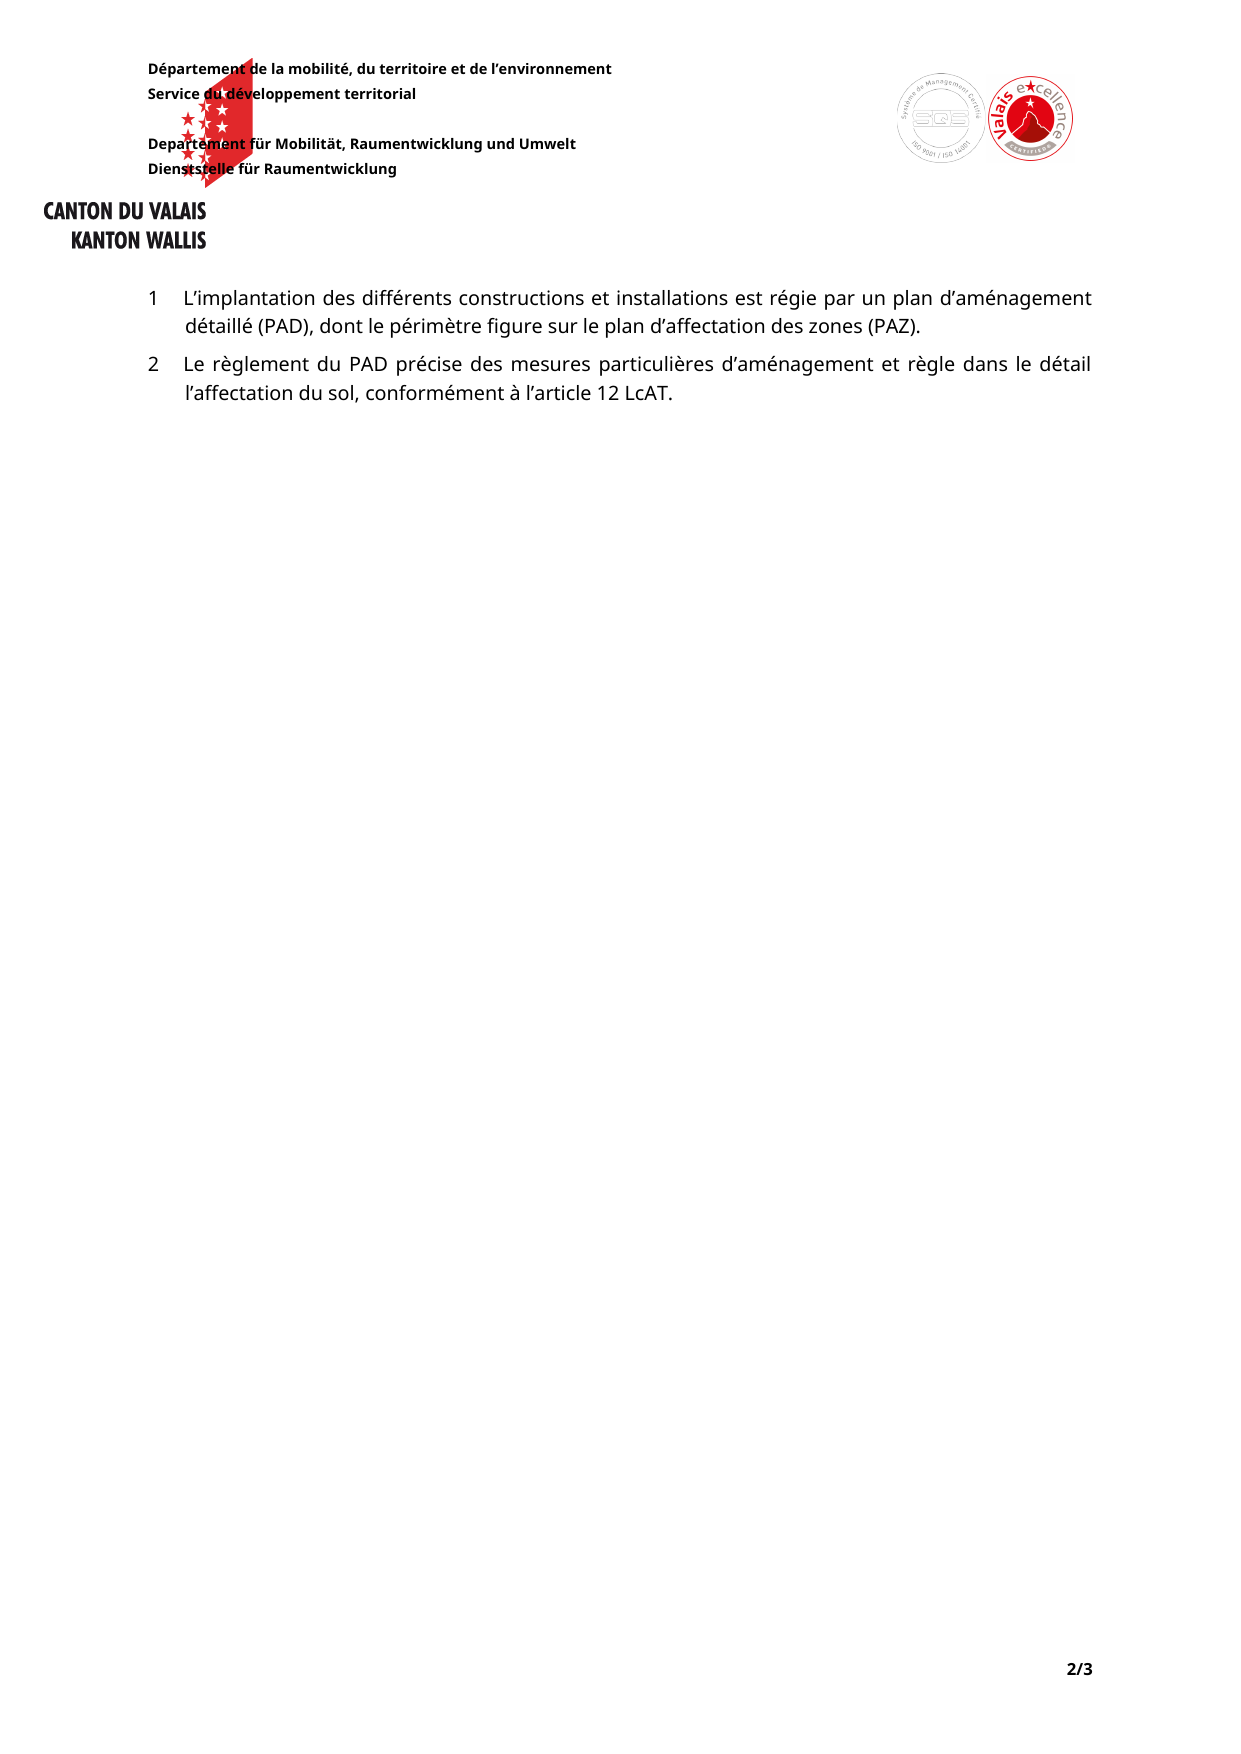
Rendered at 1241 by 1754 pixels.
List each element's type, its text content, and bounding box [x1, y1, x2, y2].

list Le règlement du PAD précise des mesures particulières d’aménagement et règle dans le détail l’affectation du sol, conformément à l’article 12 LcAT. [148, 351, 1093, 406]
picture [33, 58, 253, 249]
list L’implantation des différents constructions et installations est régie par un plan d’aménagement détaillé (PAD), dont le périmètre figure sur le plan d’affectation des zones (PAZ). [148, 284, 1093, 339]
picture [986, 74, 1075, 163]
